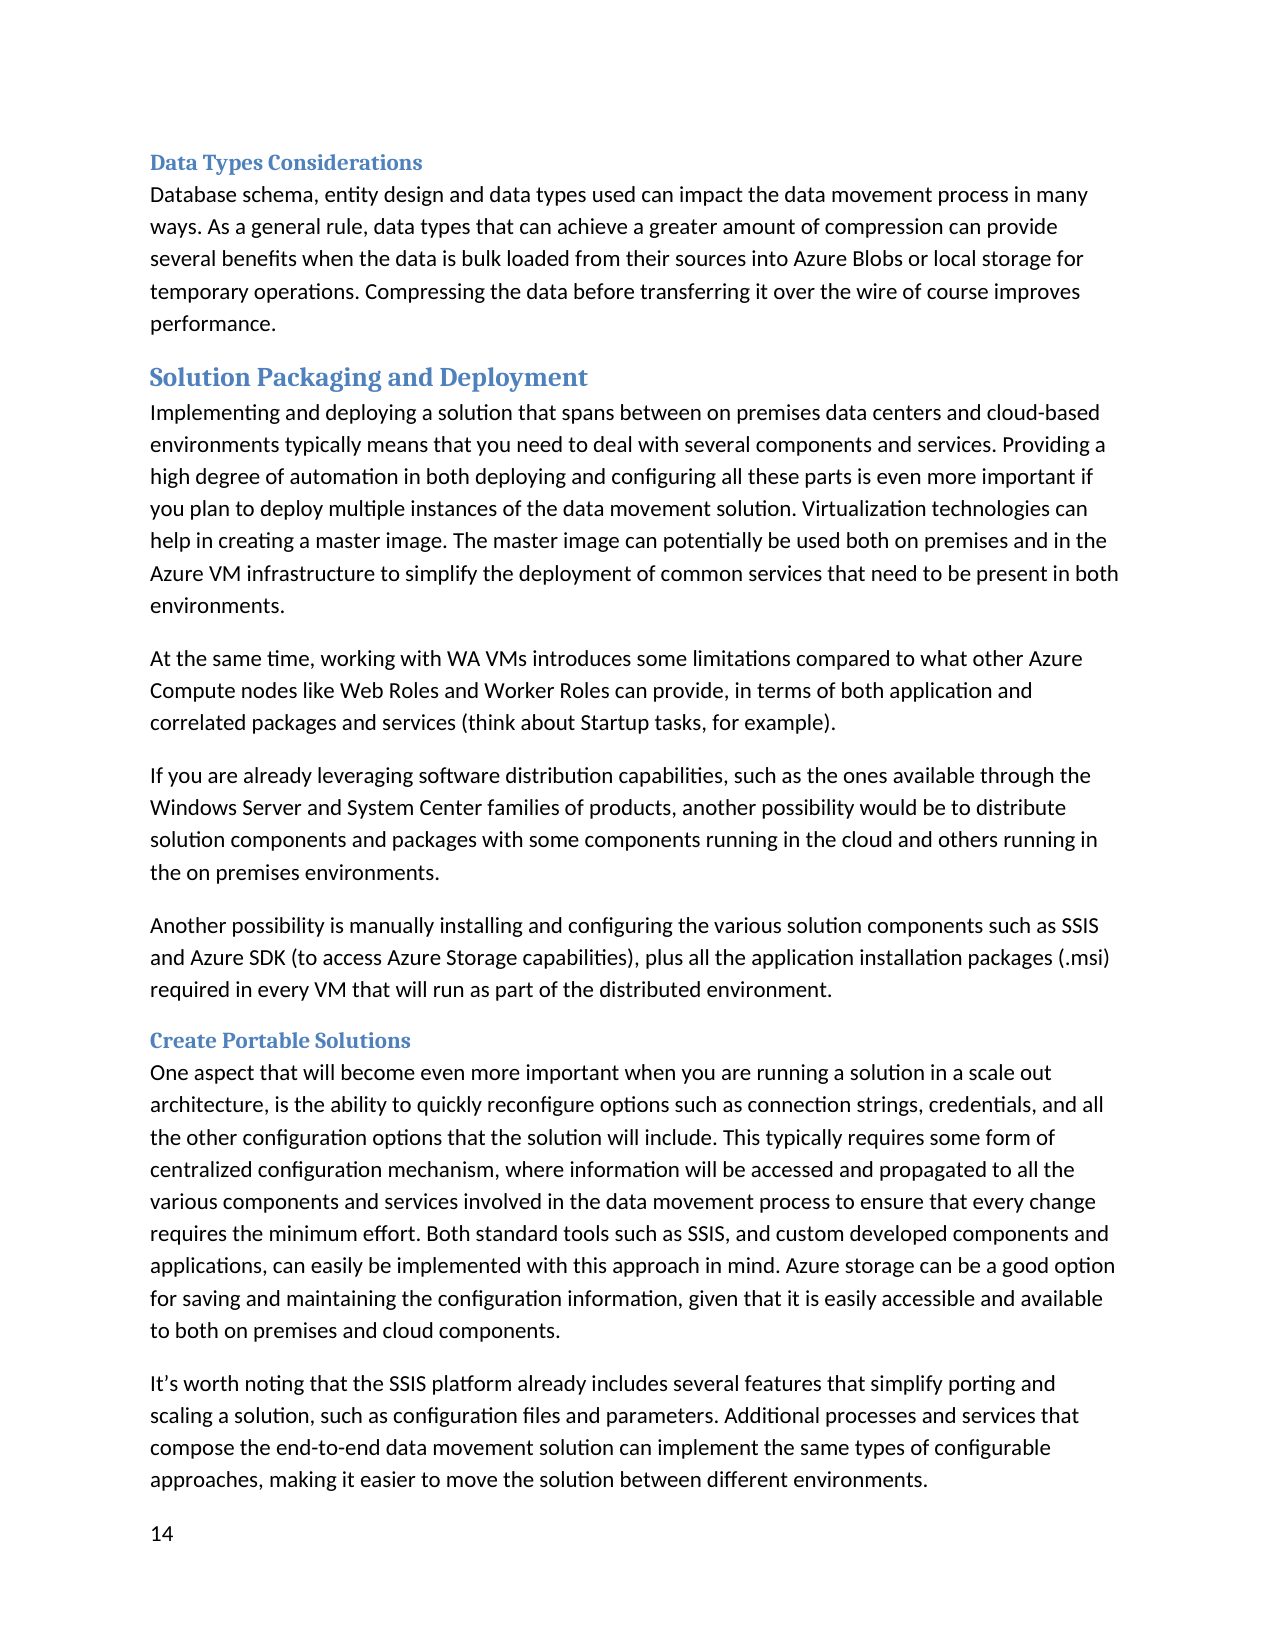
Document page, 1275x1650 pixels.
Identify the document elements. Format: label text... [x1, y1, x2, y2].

text One aspect that will become even more important when you are running a solution in a scale out architecture, is the ability to quickly reconfigure options such as connection strings, credentials, and all the other configuration options that the solution will include. This typically requires some form of centralized configuration mechanism, where information will be accessed and propagated to all the various components and services involved in the data movement process to ensure that every change requires the minimum effort. Both standard tools such as SSIS, and custom developed components and applications, can easily be implemented with this approach in mind. Azure storage can be a good option for saving and maintaining the configuration information, given that it is easily accessible and available to both on premises and cloud components. [150, 1058, 1125, 1344]
text If you are already leveraging software distribution capabilities, such as the ones available through the Windows Server and System Center families of products, another possibility would be to distribute solution components and packages with some components running in the cloud and others running in the on premises environments. [150, 761, 1125, 886]
text Implementing and deploying a solution that spans between on premises data centers and cloud-based environments typically means that you need to deal with several components and services. Providing a high degree of automation in both deploying and configuring all these parts is even more important if you plan to deploy multiple instances of the data movement solution. Virtualization technologies can help in creating a master image. The master image can potentially be used both on premises and in the Azure VM infrastructure to simplify the deployment of common services that need to be present in both environments. [150, 398, 1125, 619]
text Database schema, entity design and data types used can impact the data movement process in many ways. As a general rule, data types that can achieve a greater amount of compression can provide several benefits when the data is bulk loaded from their sources into Azure Blobs or local storage for temporary operations. Compressing the data before transferring it over the wire of course improves performance. [150, 180, 1125, 337]
text At the same time, working with WA VMs introduces some limitations compared to what other Azure Compute nodes like Web Roles and Worker Roles can provide, in terms of both application and correlated packages and services (think about Startup tasks, for example). [150, 644, 1125, 736]
subtitle Data Types Considerations [150, 150, 1125, 176]
text It’s worth noting that the SSIS platform already includes several features that simplify porting and scaling a solution, such as configuration files and parameters. Additional processes and services that compose the end-to-end data movement solution can implement the same types of configurable approaches, making it easier to move the solution between different environments. [150, 1369, 1125, 1493]
text Another possibility is manually installing and configuring the various solution components such as SSIS and Azure SDK (to access Azure Storage capabilities), plus all the application installation packages (.msi) required in every VM that will run as part of the distributed environment. [150, 911, 1125, 1003]
subtitle Create Portable Solutions [150, 1028, 1125, 1054]
subtitle Solution Packaging and Deployment [150, 362, 1125, 393]
